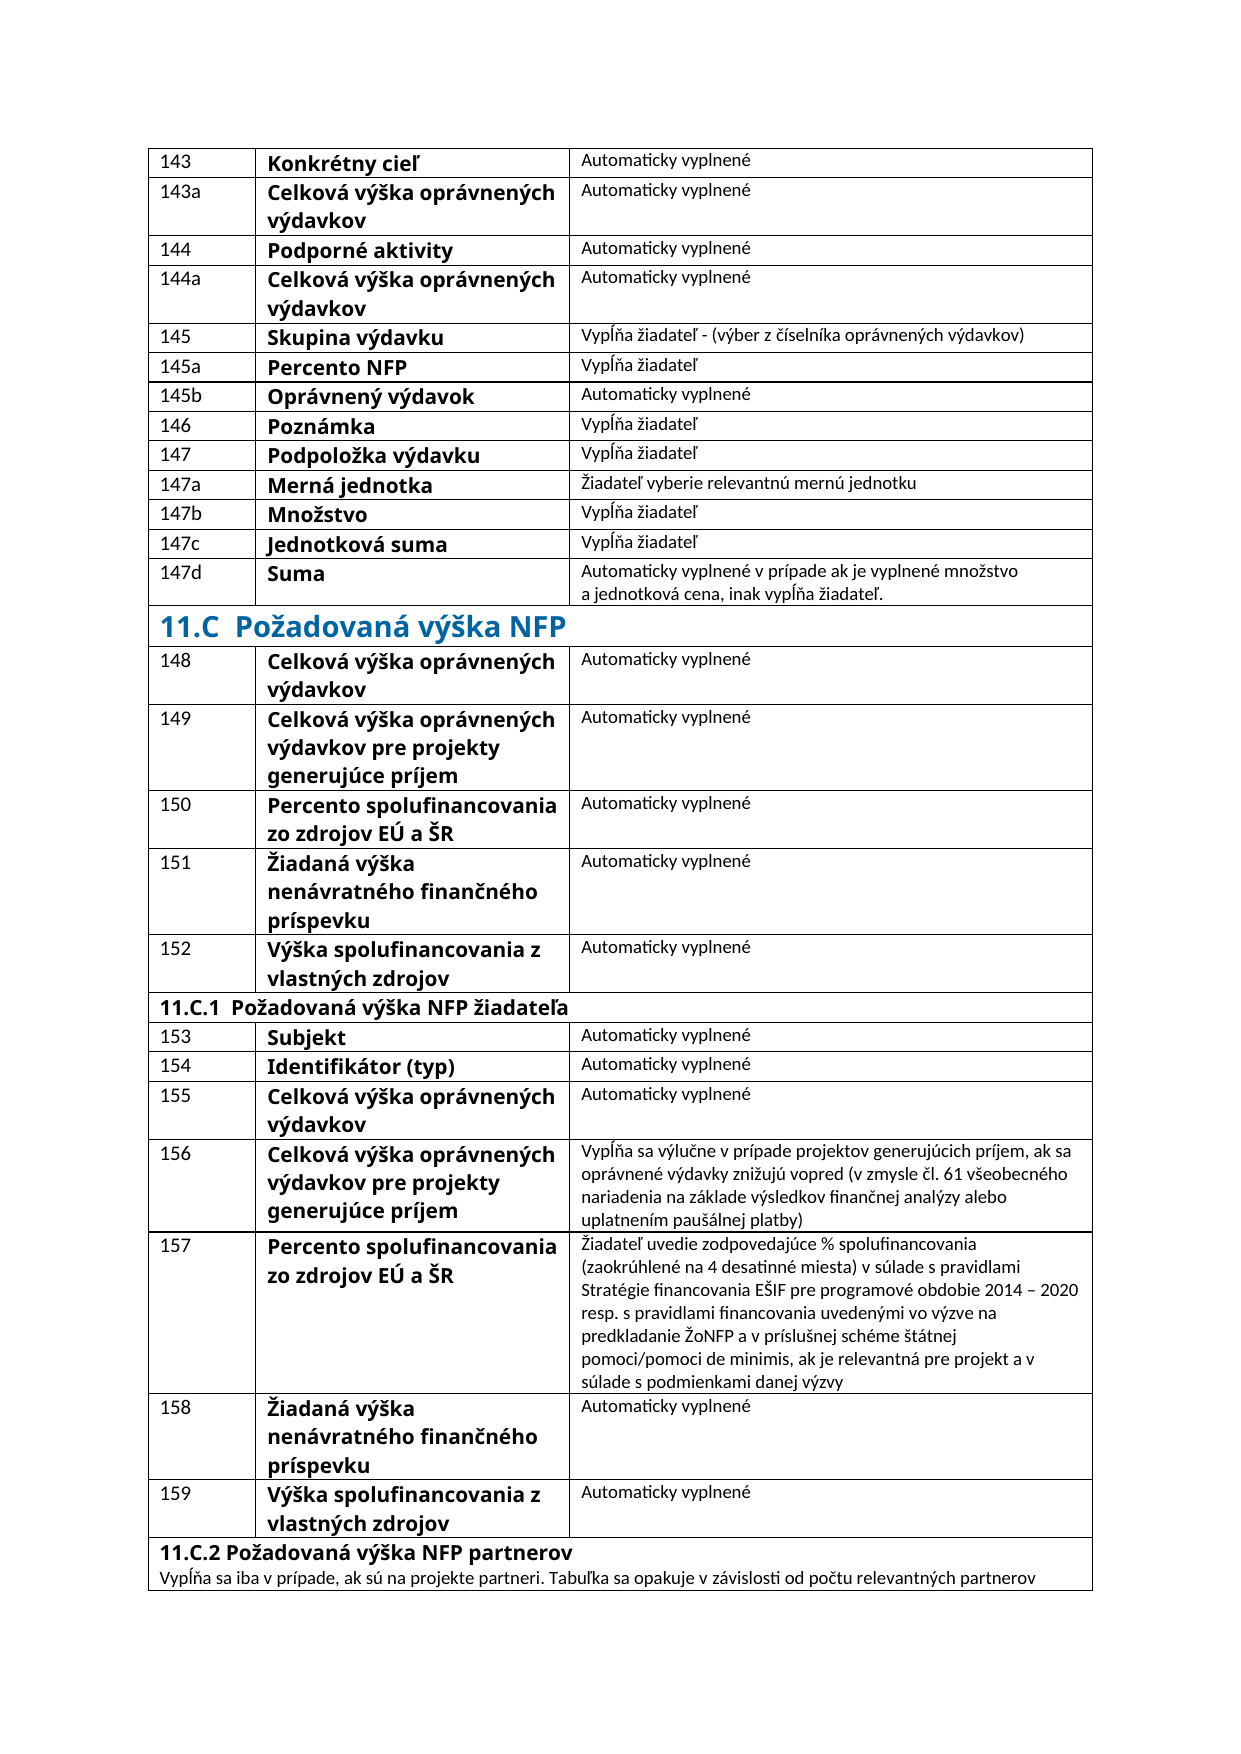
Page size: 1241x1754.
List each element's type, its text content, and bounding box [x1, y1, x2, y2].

table_cell Podporné aktivity [256, 236, 569, 264]
table_cell Automaticky vyplnené [570, 849, 1092, 934]
table_cell Oprávnený výdavok [256, 383, 569, 411]
table_cell Suma [256, 559, 569, 605]
table_cell Celková výška oprávnených výdavkov pre projekty generujúce príjem [256, 705, 569, 790]
table_cell Množstvo [256, 500, 569, 529]
table_cell Automaticky vyplnené [570, 791, 1092, 848]
table_cell Vypĺňa žiadateľ [570, 530, 1092, 558]
table_cell Konkrétny cieľ [256, 149, 569, 177]
table_cell 146 [149, 412, 255, 440]
table_cell Celková výška oprávnených výdavkov [256, 1082, 569, 1139]
table_cell Automaticky vyplnené [570, 1052, 1092, 1081]
table_cell 11.C.2 Požadovaná výška NFP partnerov Vypĺňa sa iba v prípade, ak sú na projekte partneri. Tabuľka sa opakuje v závislosti od počtu relevantných partnerov [149, 1538, 1092, 1589]
table_cell Percento NFP [256, 353, 569, 381]
table_cell Žiadateľ uvedie zodpovedajúce % spolufinancovania (zaokrúhlené na 4 desatinné miesta) v súlade s pravidlami Stratégie financovania EŠIF pre programové obdobie 2014 – 2020 resp. s pravidlami financovania uvedenými vo výzve na predkladanie ŽoNFP a v príslušnej schéme štátnej pomoci/pomoci de minimis, ak je relevantná pre projekt a v súlade s podmienkami danej výzvy [570, 1233, 1092, 1393]
table_cell Žiadaná výška nenávratného finančného príspevku [256, 1394, 569, 1479]
table_cell Vypĺňa žiadateľ - (výber z číselníka oprávnených výdavkov) [570, 324, 1092, 352]
table_cell Celková výška oprávnených výdavkov [256, 266, 569, 322]
table_cell Identifikátor (typ) [256, 1052, 569, 1081]
table_cell 144a [149, 266, 255, 322]
table_cell 145b [149, 383, 255, 411]
table_cell Vypĺňa žiadateľ [570, 500, 1092, 529]
table_cell 11.C.1 Požadovaná výška NFP žiadateľa [149, 993, 1092, 1022]
table_cell Automaticky vyplnené [570, 1082, 1092, 1139]
table_cell Automaticky vyplnené [570, 266, 1092, 322]
table_cell Automaticky vyplnené [570, 935, 1092, 992]
table_cell 152 [149, 935, 255, 992]
table_cell Jednotková suma [256, 530, 569, 558]
table_cell 150 [149, 791, 255, 848]
table_cell Percento spolufinancovania zo zdrojov EÚ a ŠR [256, 1233, 569, 1393]
table_cell Automaticky vyplnené [570, 178, 1092, 235]
table_cell Vypĺňa žiadateľ [570, 441, 1092, 470]
table_cell Poznámka [256, 412, 569, 440]
table_cell Automaticky vyplnené [570, 1023, 1092, 1051]
table_cell Automaticky vyplnené [570, 1394, 1092, 1479]
table_cell 143a [149, 178, 255, 235]
table_cell 147a [149, 471, 255, 499]
table_cell 157 [149, 1233, 255, 1393]
table_cell Vypĺňa žiadateľ [570, 353, 1092, 381]
table_cell Skupina výdavku [256, 324, 569, 352]
table_cell 154 [149, 1052, 255, 1081]
table_cell Podpoložka výdavku [256, 441, 569, 470]
table_cell 145a [149, 353, 255, 381]
table_cell 143 [149, 149, 255, 177]
table_cell Automaticky vyplnené v prípade ak je vyplnené množstvo a jednotková cena, inak vypĺňa žiadateľ. [570, 559, 1092, 605]
table_cell 151 [149, 849, 255, 934]
table_cell Automaticky vyplnené [570, 236, 1092, 264]
table_cell 159 [149, 1480, 255, 1537]
table_cell Žiadateľ vyberie relevantnú mernú jednotku [570, 471, 1092, 499]
table_cell Automaticky vyplnené [570, 149, 1092, 177]
table_cell 156 [149, 1140, 255, 1231]
table_cell 149 [149, 705, 255, 790]
table_cell Celková výška oprávnených výdavkov [256, 647, 569, 704]
table_cell Vypĺňa žiadateľ [570, 412, 1092, 440]
table_cell 147d [149, 559, 255, 605]
table_cell 145 [149, 324, 255, 352]
table_cell Celková výška oprávnených výdavkov pre projekty generujúce príjem [256, 1140, 569, 1231]
table_cell Percento spolufinancovania zo zdrojov EÚ a ŠR [256, 791, 569, 848]
table_cell Výška spolufinancovania z vlastných zdrojov [256, 935, 569, 992]
table_cell Merná jednotka [256, 471, 569, 499]
table_cell Automaticky vyplnené [570, 705, 1092, 790]
table_cell Subjekt [256, 1023, 569, 1051]
table_cell Výška spolufinancovania z vlastných zdrojov [256, 1480, 569, 1537]
table_cell Automaticky vyplnené [570, 383, 1092, 411]
table_cell 144 [149, 236, 255, 264]
table_cell 147 [149, 441, 255, 470]
table_cell 155 [149, 1082, 255, 1139]
table_cell Automaticky vyplnené [570, 1480, 1092, 1537]
table_cell 147b [149, 500, 255, 529]
table_cell 148 [149, 647, 255, 704]
table_cell Celková výška oprávnených výdavkov [256, 178, 569, 235]
table_cell 153 [149, 1023, 255, 1051]
table_cell 11.C Požadovaná výška NFP [149, 606, 1092, 646]
table_cell 158 [149, 1394, 255, 1479]
table_cell 147c [149, 530, 255, 558]
table_cell Žiadaná výška nenávratného finančného príspevku [256, 849, 569, 934]
table_cell Automaticky vyplnené [570, 647, 1092, 704]
